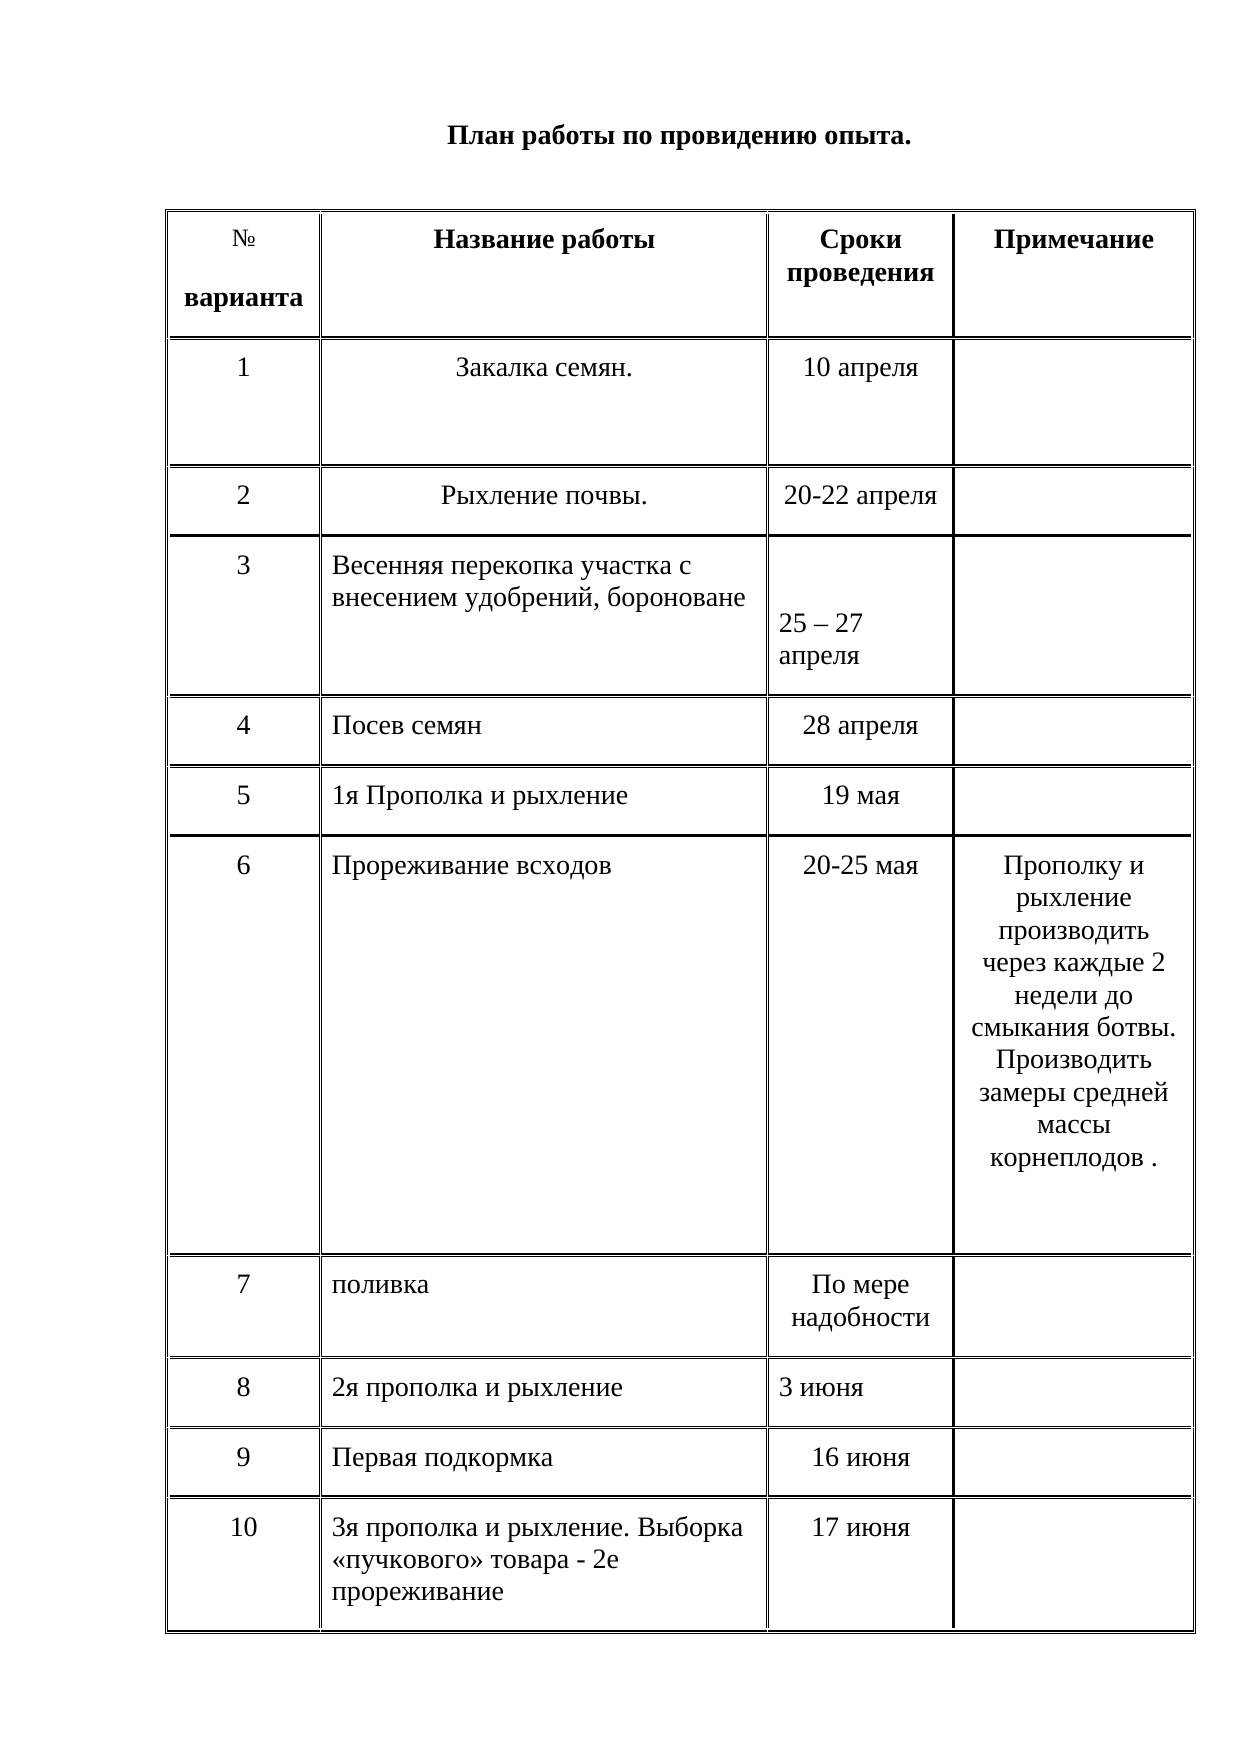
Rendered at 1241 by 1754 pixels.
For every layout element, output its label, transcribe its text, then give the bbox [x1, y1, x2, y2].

table_cell 10 апреля [769, 340, 952, 464]
table_cell 1я Прополка и рыхление [322, 768, 766, 834]
table_cell 7 [168, 1253, 319, 1356]
table_cell 9 [166, 1426, 321, 1495]
table_header Название работы [321, 212, 768, 336]
table_cell [953, 1495, 1193, 1630]
table_header Примечание [953, 212, 1193, 336]
table_cell [955, 336, 1193, 464]
table_cell 20-25 мая [769, 837, 952, 1253]
table_cell 2 [168, 464, 319, 534]
table_cell 8 [166, 1356, 321, 1426]
table_cell [955, 764, 1193, 834]
table_cell 25 – 27 апреля [769, 537, 952, 694]
table_cell 3 [168, 534, 319, 694]
table_cell [955, 464, 1193, 534]
table_cell [953, 1426, 1194, 1495]
table_header № варианта [168, 212, 321, 336]
table_cell 3 июня [769, 1359, 952, 1426]
table_cell 28 апреля [769, 698, 952, 764]
table_cell Закалка семян. [322, 340, 766, 464]
table_cell 17 июня 5 июля [768, 1499, 953, 1630]
table_header Сроки проведения [768, 212, 953, 336]
table_cell 5 [168, 764, 319, 834]
text План работы по провидению опыта. [133, 118, 1181, 151]
table_cell Первая подкормка [322, 1429, 766, 1495]
table_cell 4 [168, 694, 319, 764]
table_cell [953, 1356, 1194, 1426]
table_cell 6 [168, 834, 319, 1253]
table_cell 19 мая [769, 768, 952, 834]
table_cell поливка [322, 1257, 766, 1356]
table_cell Рыхление почвы. [322, 468, 766, 534]
table_cell Прополку и рыхление производить через каждые 2 недели до смыкания ботвы. Производить замеры средней массы корнеплодов . [955, 834, 1193, 1253]
table_cell [955, 534, 1193, 694]
table_cell 2я прополка и рыхление [322, 1359, 766, 1426]
table_cell 10 [168, 1495, 321, 1630]
table_cell Весенняя перекопка участка с внесением удобрений, бороноване [322, 537, 766, 694]
table_cell Прореживание всходов [322, 837, 766, 1253]
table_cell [321, 1499, 768, 1630]
table_cell По мере надобности [769, 1257, 952, 1356]
table_cell 1 [168, 336, 319, 464]
table_cell 20-22 апреля [769, 468, 952, 534]
table_cell [955, 694, 1193, 764]
table_cell 16 июня [769, 1429, 952, 1495]
table_cell Посев семян [322, 698, 766, 764]
table_cell [955, 1253, 1193, 1356]
